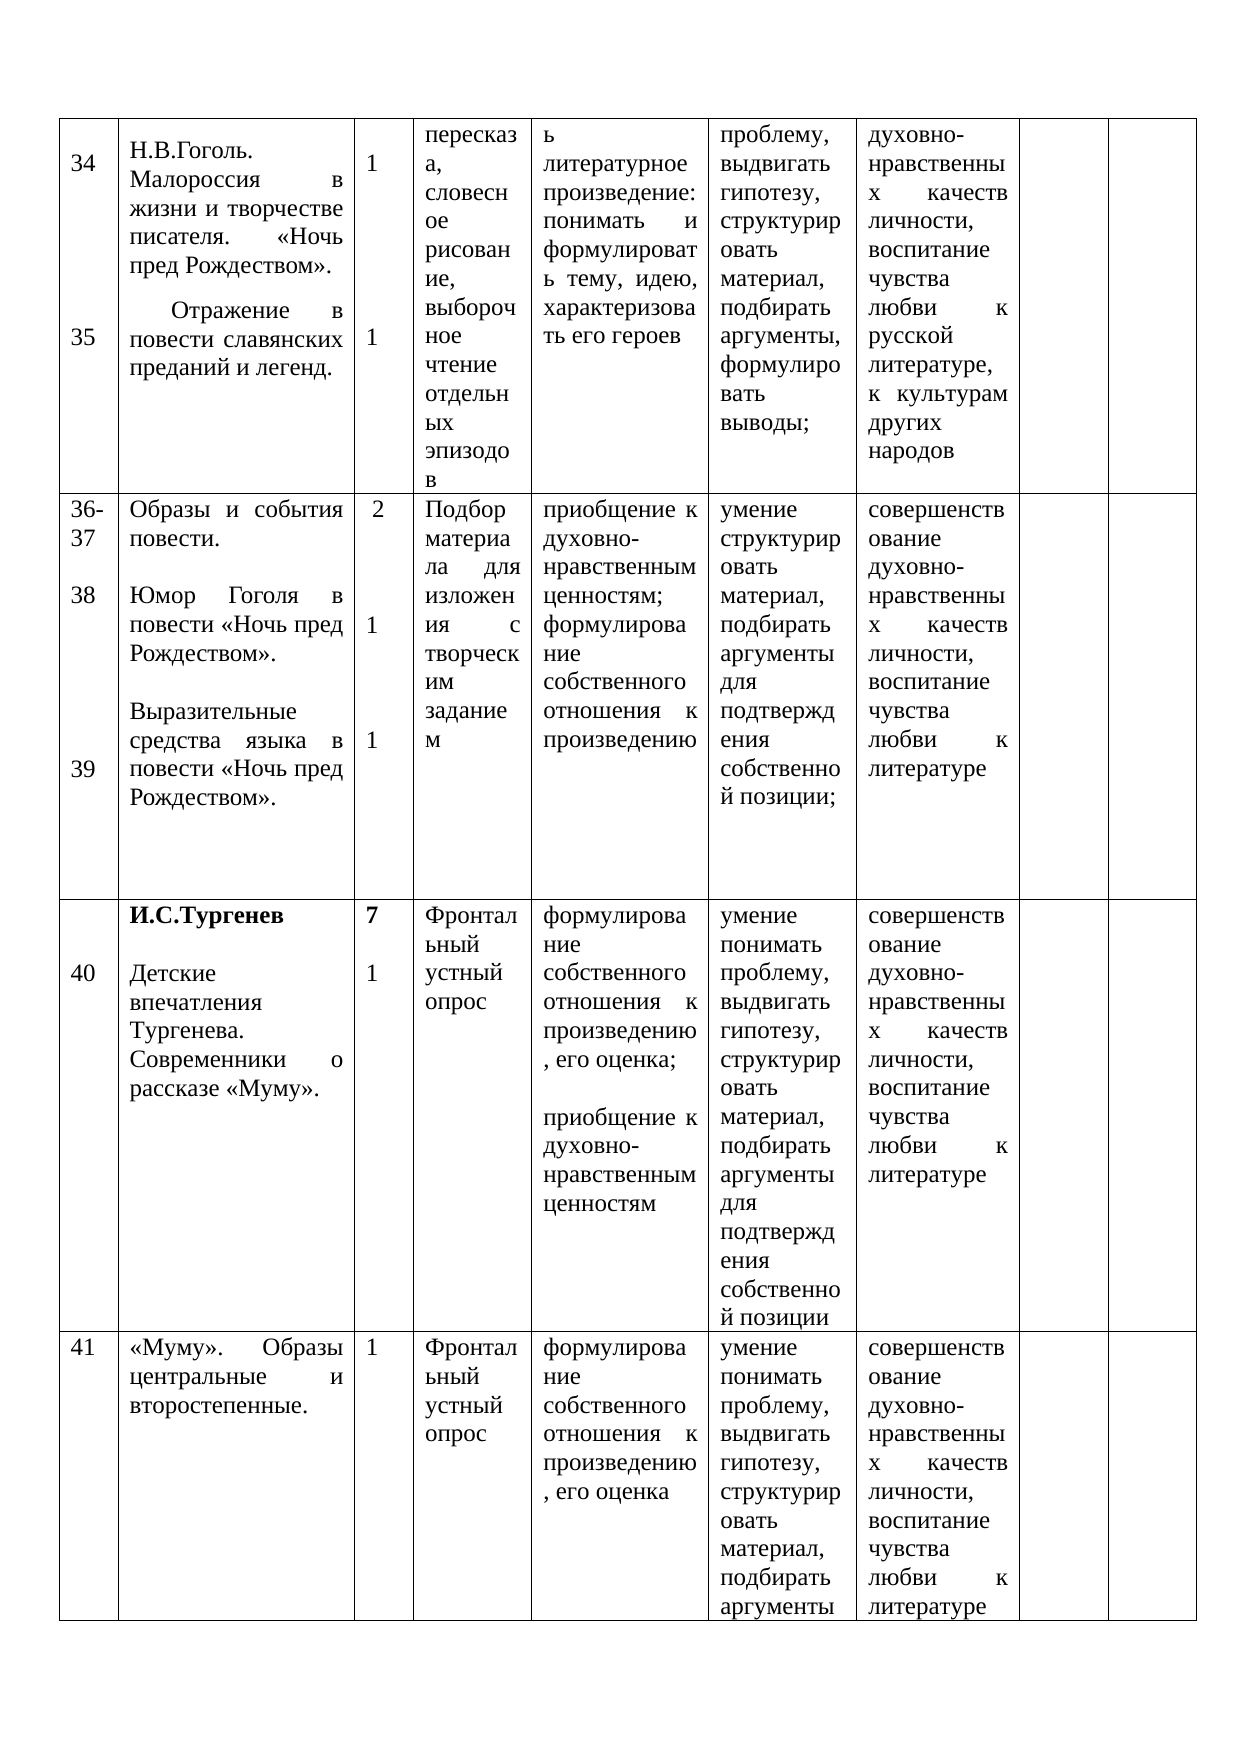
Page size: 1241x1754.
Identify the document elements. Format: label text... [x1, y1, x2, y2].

table_cell Образы и события повести. Юмор Гоголя в повести «Ночь пред Рождеством». Выразительные средства языка в повести «Ночь пред Рождеством». [119, 494, 354, 899]
table_cell «Муму». Образы центральные и второстепенные. [119, 1332, 354, 1620]
table_cell 7 1 [355, 900, 413, 1331]
table_cell приобщение к духовно-нравственным ценностям; формулирование собственного отношения к произведению [532, 494, 708, 899]
table_cell 34 35 [60, 119, 118, 493]
table_cell [1109, 119, 1196, 493]
table_cell 41 [60, 1332, 118, 1620]
table_cell 2 1 1 [355, 494, 413, 899]
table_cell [857, 119, 1019, 493]
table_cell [532, 119, 708, 493]
table_cell [1020, 494, 1108, 899]
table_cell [709, 119, 856, 493]
table_cell Фронтальный устный опрос [414, 900, 531, 1331]
table_cell Подбор материала для изложения с творческим заданием [414, 494, 531, 899]
table_cell 6 1 1 [355, 119, 413, 493]
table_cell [119, 119, 354, 493]
table_cell [1020, 1332, 1108, 1620]
table_cell [1109, 494, 1196, 899]
table_cell умение понимать проблему, выдвигать гипотезу, структурировать материал, подбирать аргументы для подтверждения собственной позиции [709, 900, 856, 1331]
table_cell [1109, 900, 1196, 1331]
table_cell 40 [60, 900, 118, 1331]
table_cell [1109, 1332, 1196, 1620]
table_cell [414, 119, 531, 493]
table_cell И.С.Тургенев Детские впечатления Тургенева. Современники о рассказе «Муму». [119, 900, 354, 1331]
table_cell Фронтальный устный опрос [414, 1332, 531, 1620]
table_cell умение структурировать материал, подбирать аргументы для подтверждения собственной позиции; [709, 494, 856, 899]
table_cell 1 [355, 1332, 413, 1620]
table_cell совершенствование духовно-нравственных качеств личности, воспитание чувства любви к литературе [857, 494, 1019, 899]
table_cell 36-37 38 39 [60, 494, 118, 899]
table_cell [1020, 119, 1108, 493]
table_cell [1020, 900, 1108, 1331]
table_cell формулирование собственного отношения к произведению, его оценка; приобщение к духовно-нравственным ценностям [532, 900, 708, 1331]
table_cell умение понимать проблему, выдвигать гипотезу, структурировать материал, подбирать аргументы [709, 1332, 856, 1620]
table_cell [857, 1332, 1019, 1620]
table_cell формулирование собственного отношения к произведению, его оценка [532, 1332, 708, 1620]
table_cell совершенствование духовно-нравственных качеств личности, воспитание чувства любви к литературе [857, 900, 1019, 1331]
